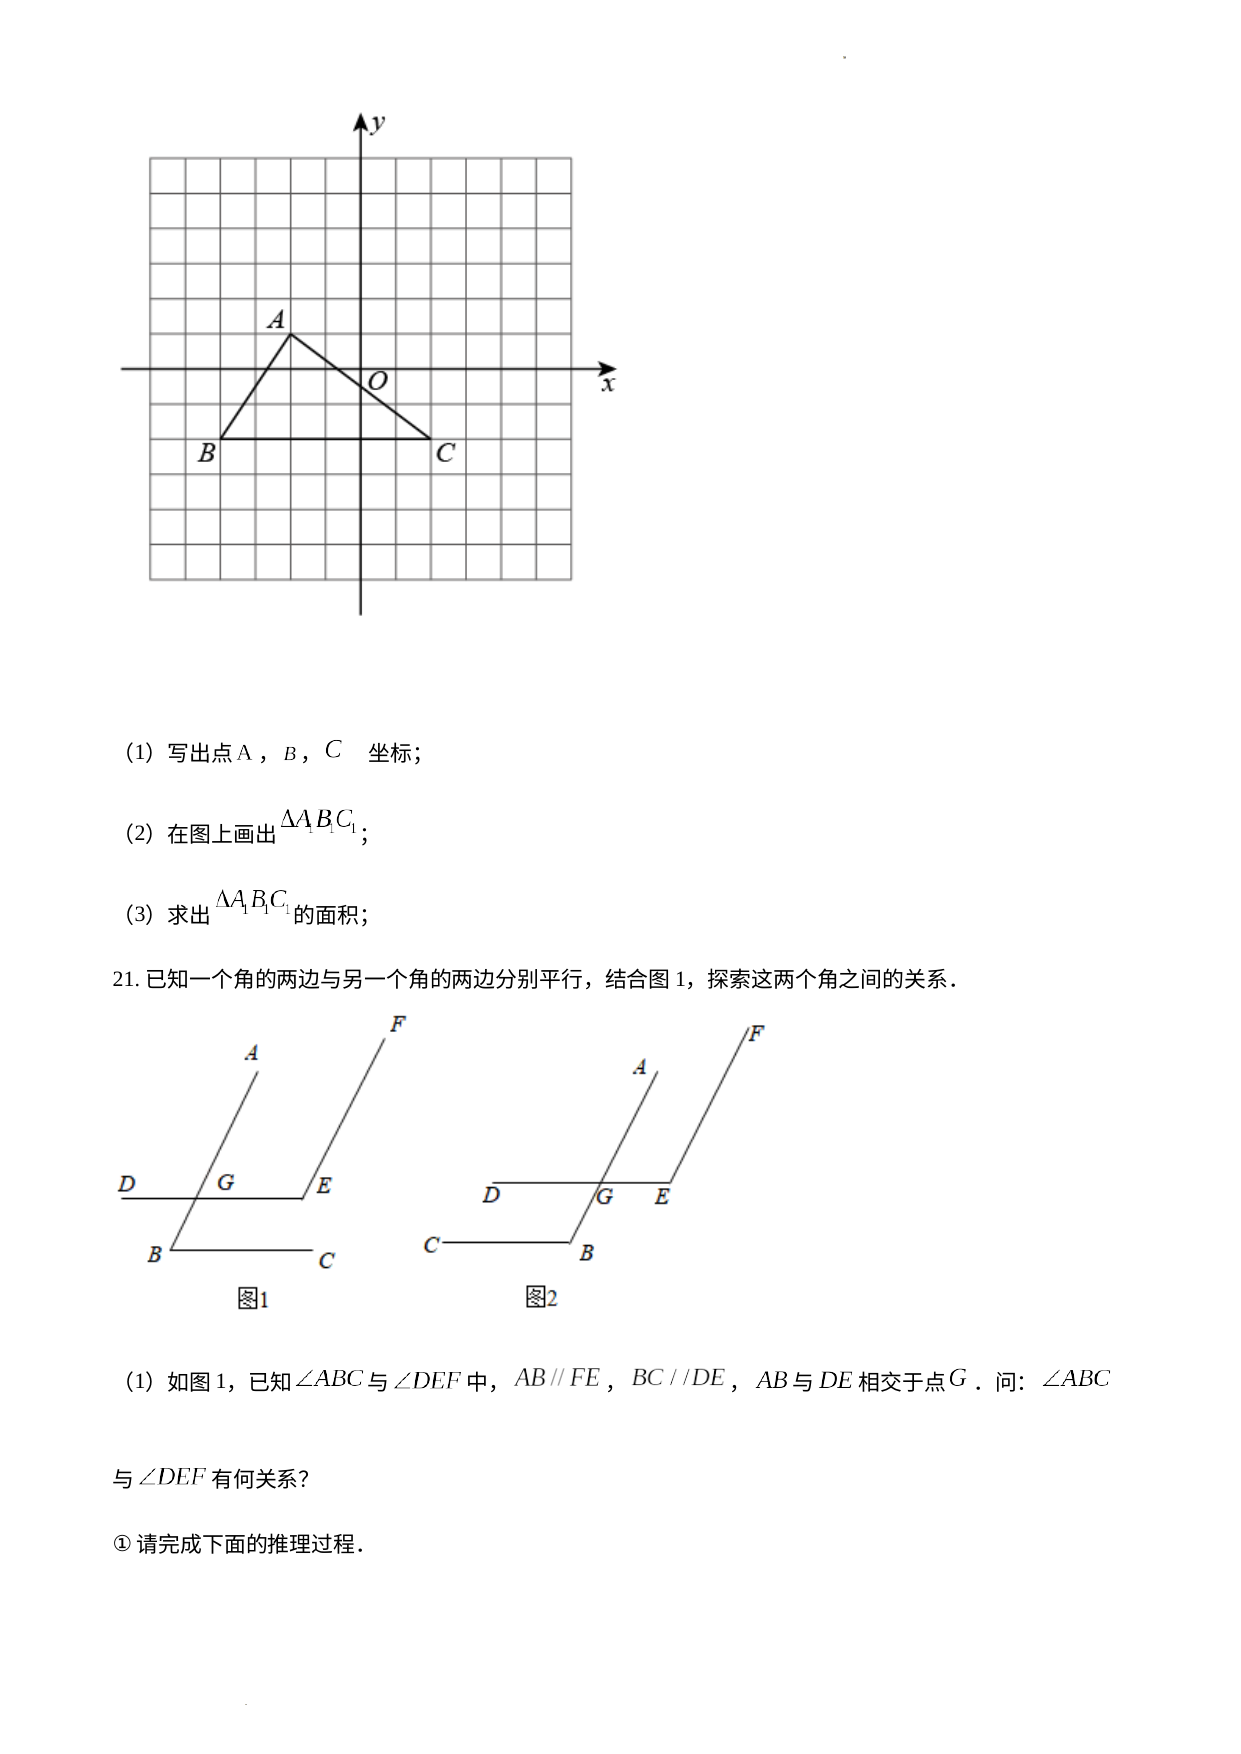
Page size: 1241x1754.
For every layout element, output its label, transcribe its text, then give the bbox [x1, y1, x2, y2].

picture [112, 1010, 771, 1314]
text ①请完成下面的推理过程． [112, 1526, 1128, 1559]
text （3）求出的面积； [112, 881, 1128, 946]
text （2）在图上画出； [112, 800, 1128, 865]
text （1）如图1，已知与中，，，与相交于点．问：与有何关系？ [112, 1348, 1128, 1510]
text 21. 已知一个角的两边与另一个角的两边分别平行，结合图1，探索这两个角之间的关系． [112, 962, 1128, 994]
picture [112, 101, 638, 623]
text （1）写出点，，坐标； [112, 719, 1128, 784]
